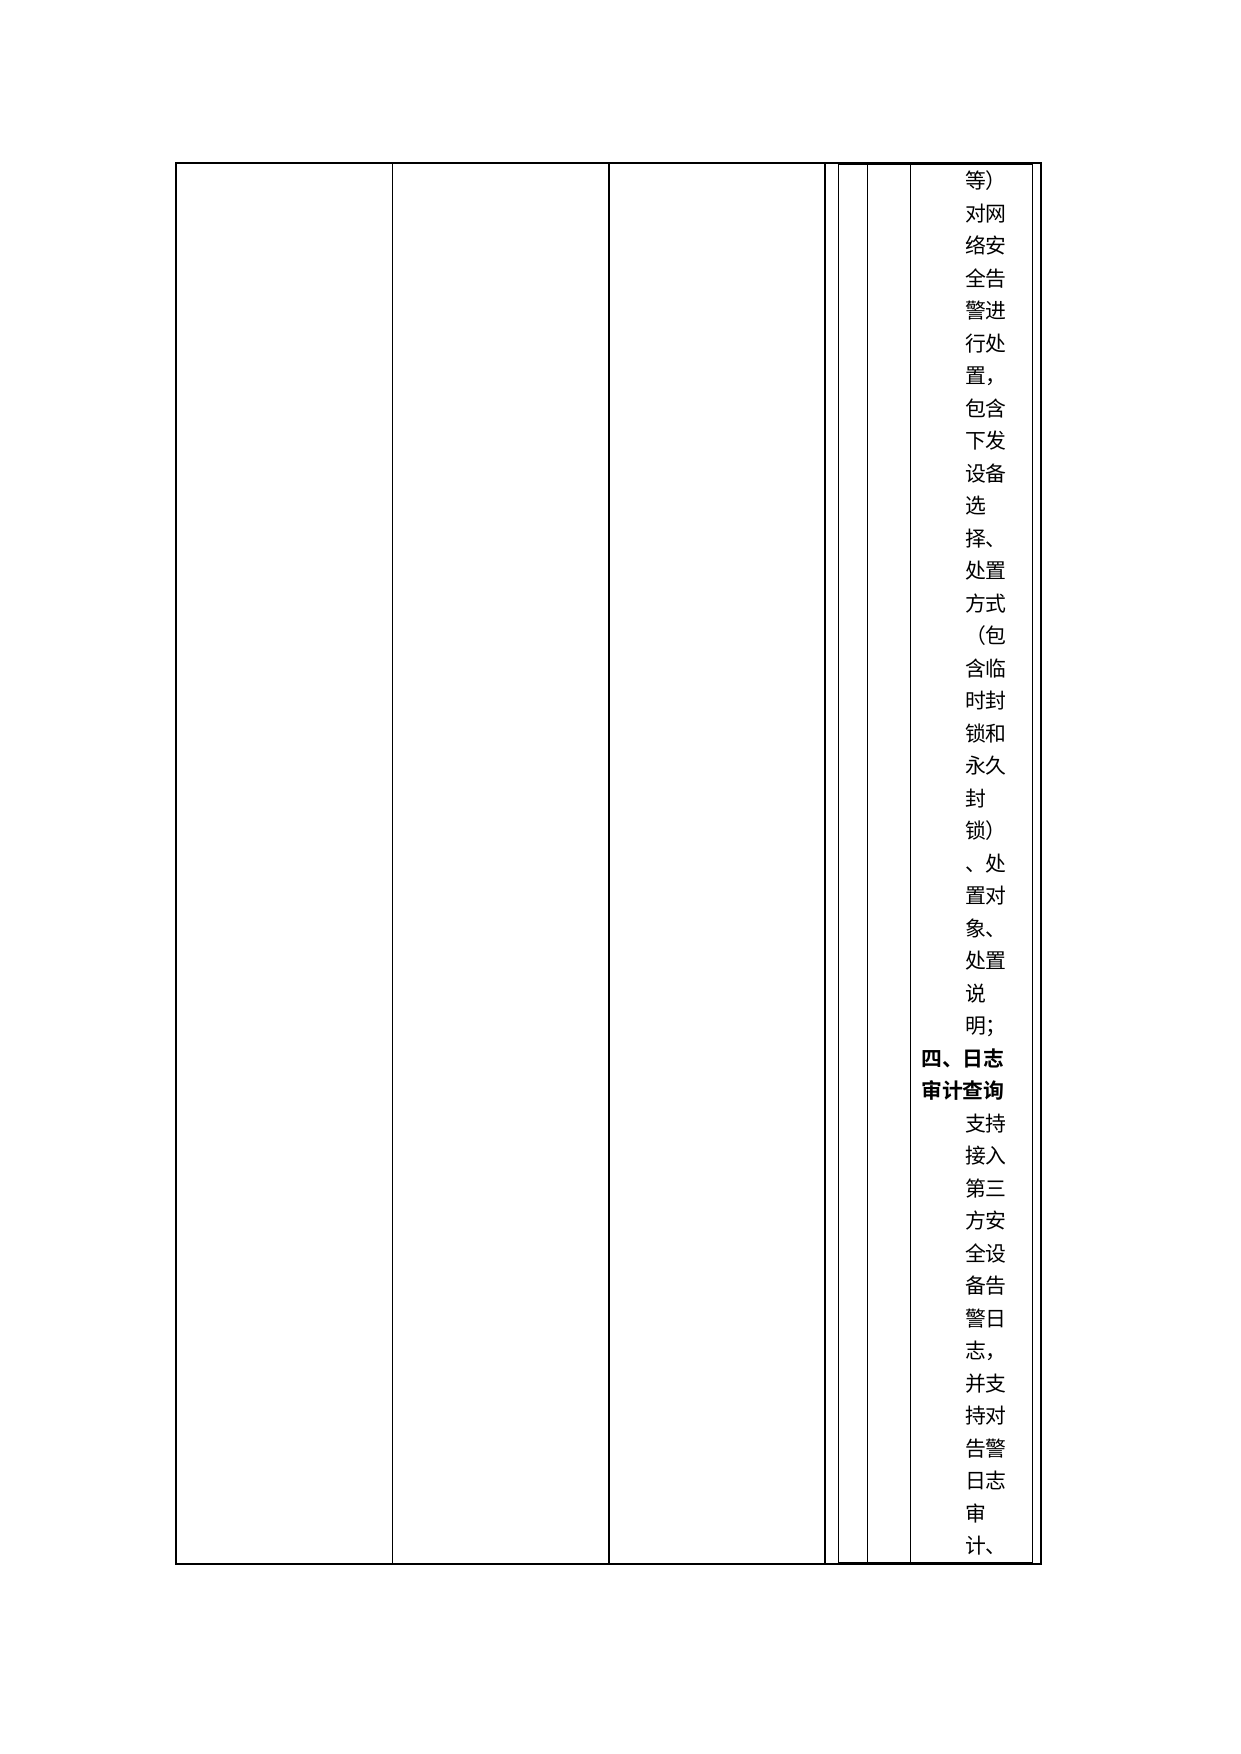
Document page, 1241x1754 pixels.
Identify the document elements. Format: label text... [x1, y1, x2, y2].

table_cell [911, 165, 1032, 1562]
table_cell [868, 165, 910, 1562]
table_cell [177, 164, 392, 1563]
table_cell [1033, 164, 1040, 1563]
table_cell 1 [393, 164, 608, 1563]
table_cell [610, 164, 824, 1563]
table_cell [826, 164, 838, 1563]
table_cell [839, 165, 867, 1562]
